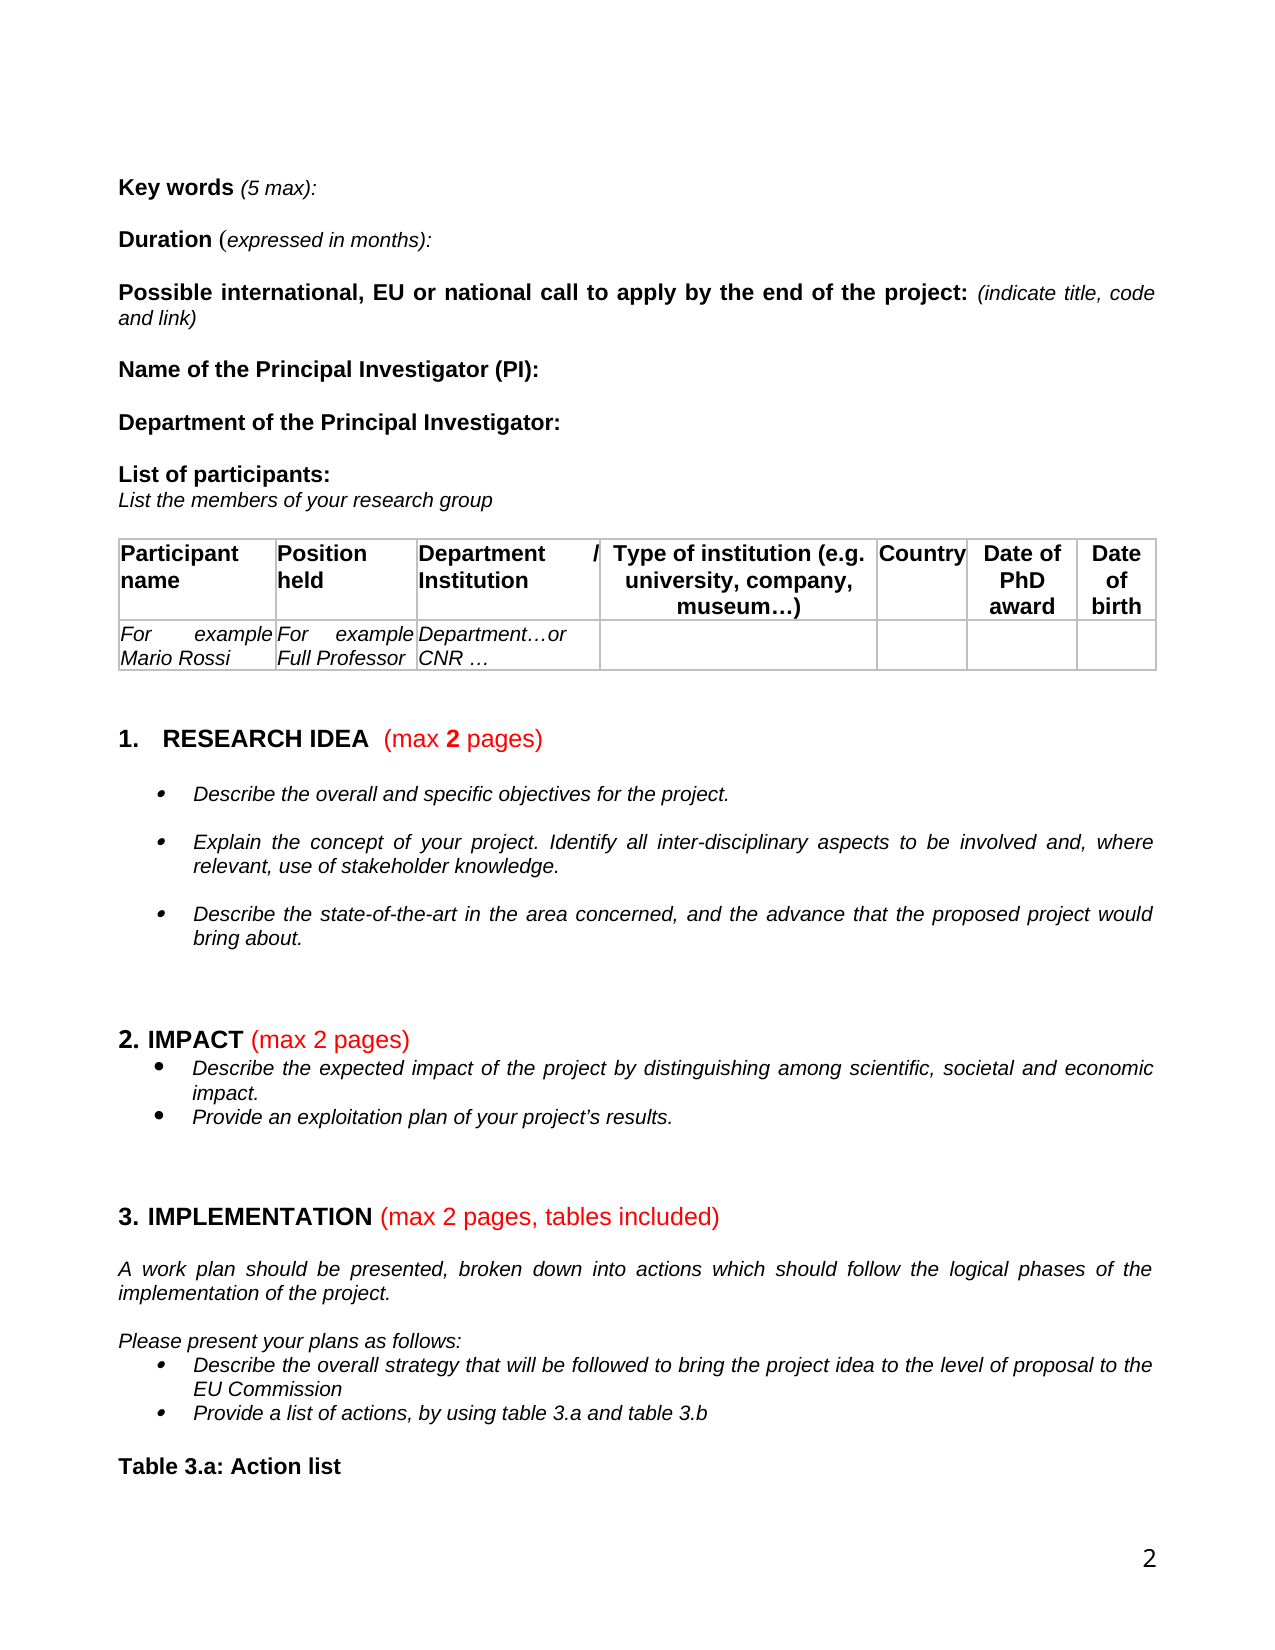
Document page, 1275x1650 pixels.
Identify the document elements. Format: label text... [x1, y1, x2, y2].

list Provide an exploitation plan of your project’s results. [154, 1104, 1157, 1129]
list Describe the overall and specific objectives for the project. [156, 782, 1157, 806]
table_header Department / Institution [418, 540, 599, 619]
list Explain the concept of your project. Identify all inter-disciplinary aspects to be involved and, where relevant, use of stakeholder knowledge. [156, 830, 1157, 878]
table_cell [601, 621, 876, 669]
text Department of the Principal Investigator: [118, 409, 1157, 435]
text List the members of your research group [118, 488, 1157, 512]
list Describe the state-of-the-art in the area concerned, and the advance that the proposed project would bring about. [156, 902, 1157, 950]
table_cell [1078, 621, 1155, 669]
text Duration (expressed in months): [118, 224, 1157, 253]
table_header Position held [277, 540, 416, 619]
text Please present your plans as follows: [118, 1328, 1157, 1352]
table_cell Department…or CNR … [418, 621, 599, 669]
text Possible international, EU or national call to apply by the end of the project: (indicate title, code and link) [118, 279, 1157, 330]
text List of participants: [118, 461, 1157, 488]
table_header Participant name [120, 540, 275, 619]
list IMPACT (max 2 pages) [118, 1022, 1157, 1056]
table_cell For example Mario Rossi [120, 621, 275, 669]
text Table 3.a: Action list [118, 1453, 1157, 1479]
table_header Country [878, 540, 966, 619]
text Key words (5 max): [118, 174, 1157, 200]
table_header Date of PhD award [968, 540, 1076, 619]
list Describe the overall strategy that will be followed to bring the project idea to the level of proposal to the EU Commission [156, 1352, 1157, 1400]
table_cell For example Full Professor [277, 621, 416, 669]
list Describe the expected impact of the project by distinguishing among scientific, societal and economic impact. [154, 1056, 1157, 1104]
list IMPLEMENTATION (max 2 pages, tables included) [118, 1201, 1157, 1230]
list Provide a list of actions, by using table 3.a and table 3.b [156, 1400, 1157, 1424]
text A work plan should be presented, broken down into actions which should follow the logical phases of the implementation of the project. [118, 1257, 1157, 1304]
table_cell [968, 621, 1076, 669]
table_header Date of birth [1078, 540, 1155, 619]
list RESEARCH IDEA (max 2 pages) [118, 724, 1157, 753]
text Name of the Principal Investigator (PI): [118, 356, 1157, 382]
table_cell [878, 621, 966, 669]
table_header Type of institution (e.g. university, company, museum…) [601, 540, 876, 619]
